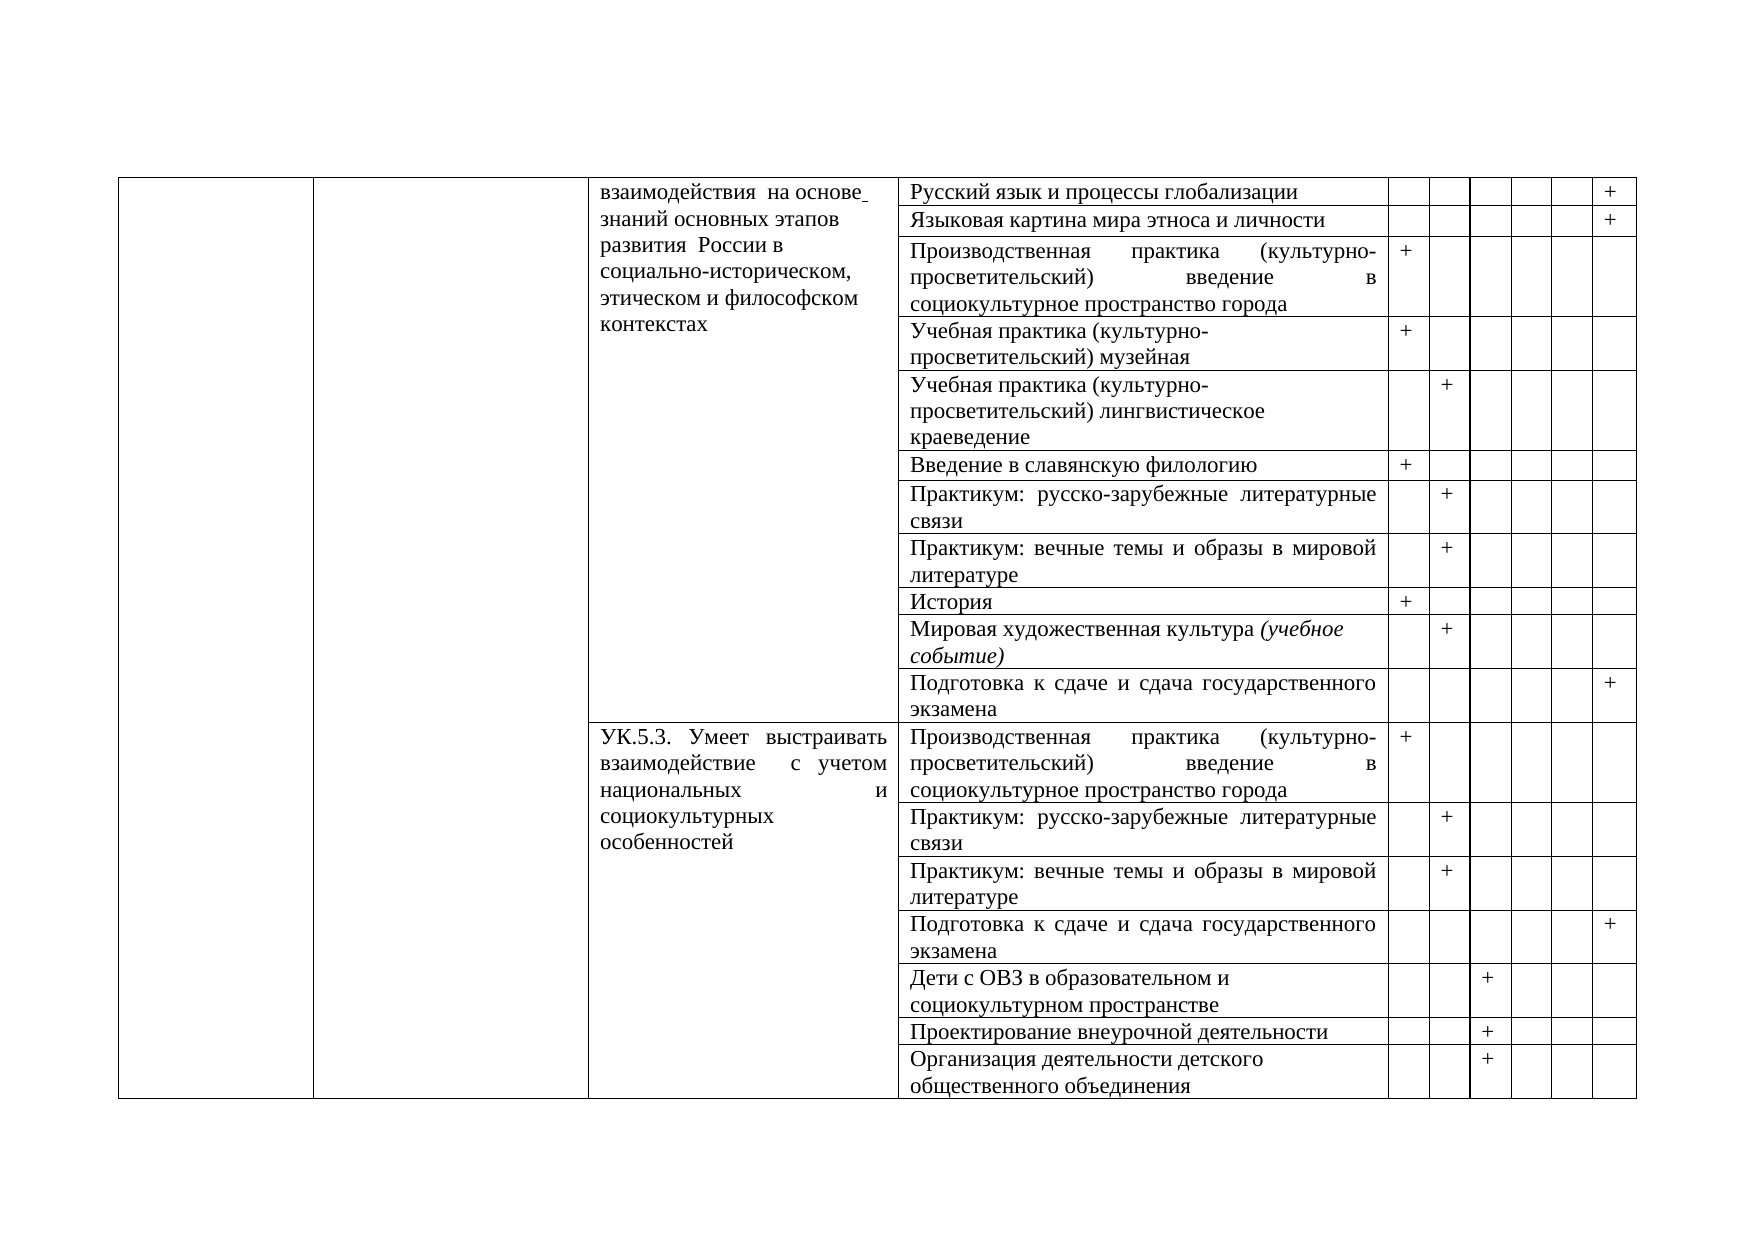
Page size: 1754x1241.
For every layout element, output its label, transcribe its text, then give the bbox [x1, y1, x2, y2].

table_cell [1593, 451, 1636, 479]
table_cell + [1593, 911, 1636, 963]
table_cell + [1430, 615, 1469, 668]
table_cell [1552, 178, 1592, 204]
table_cell [1389, 615, 1429, 668]
table_cell [1471, 534, 1511, 587]
table_cell [1552, 371, 1592, 450]
table_cell + [1471, 1018, 1511, 1044]
table_cell УК.5.3. Умеет выстраивать взаимодействие с учетом национальных и социокультурных особенностей [589, 723, 898, 1098]
table_cell [1593, 803, 1636, 856]
table_cell [1593, 317, 1636, 370]
table_cell [1512, 451, 1551, 479]
table_cell + [1430, 803, 1469, 856]
table_cell [1430, 1045, 1469, 1098]
table_cell Дети с ОВЗ в образовательном и социокультурном пространстве [899, 964, 1388, 1017]
table_cell Введение в славянскую филологию [899, 451, 1388, 479]
table_cell [1430, 588, 1469, 614]
table_cell [1430, 723, 1469, 802]
table_cell [1389, 178, 1429, 204]
table_cell [1552, 964, 1592, 1017]
table_cell + [1593, 178, 1636, 204]
table_cell [1471, 615, 1511, 668]
table_cell Производственная практика (культурно-просветительский) введение в социокультурное пространство города [899, 723, 1388, 802]
table_cell [1552, 723, 1592, 802]
table_cell [1430, 317, 1469, 370]
table_cell Практикум: вечные темы и образы в мировой литературе [899, 857, 1388, 909]
table_cell [1389, 1018, 1429, 1044]
table_cell [1512, 1018, 1551, 1044]
table_cell История [899, 588, 1388, 614]
table_cell [1389, 371, 1429, 450]
table_cell [1389, 964, 1429, 1017]
table_cell + [1389, 451, 1429, 479]
table_cell [1552, 911, 1592, 963]
table_cell [1512, 371, 1551, 450]
table_cell Практикум: русско-зарубежные литературные связи [899, 481, 1388, 533]
table_cell [1389, 534, 1429, 587]
table_cell [1471, 178, 1511, 204]
table_cell [1430, 206, 1469, 236]
table_cell Организация деятельности детского общественного объединения [899, 1045, 1388, 1098]
table_cell [1512, 857, 1551, 909]
table_cell [1593, 588, 1636, 614]
table_cell Подготовка к сдаче и сдача государственного экзамена [899, 669, 1388, 722]
table_cell [1430, 911, 1469, 963]
table_cell [1389, 1045, 1429, 1098]
table_cell [1593, 371, 1636, 450]
table_cell [1552, 481, 1592, 533]
table_cell [1389, 206, 1429, 236]
table_cell [1471, 857, 1511, 909]
table_cell [1512, 588, 1551, 614]
table_cell [1471, 723, 1511, 802]
table_cell Практикум: вечные темы и образы в мировой литературе [899, 534, 1388, 587]
table_cell + [1430, 534, 1469, 587]
table_cell + [1430, 857, 1469, 909]
table_cell + [1389, 317, 1429, 370]
table_cell [1593, 534, 1636, 587]
table_cell [1512, 911, 1551, 963]
table_cell Подготовка к сдаче и сдача государственного экзамена [899, 911, 1388, 963]
table_cell [1593, 857, 1636, 909]
table_cell [1512, 964, 1551, 1017]
table_cell [1552, 1018, 1592, 1044]
table_cell [1593, 723, 1636, 802]
table_cell [1430, 964, 1469, 1017]
table_cell [1389, 911, 1429, 963]
table_cell [1512, 669, 1551, 722]
table_cell [1430, 178, 1469, 204]
table_cell [1552, 451, 1592, 479]
table_cell [1552, 206, 1592, 236]
table_cell [1471, 803, 1511, 856]
table_cell Учебная практика (культурно-просветительский) лингвистическое краеведение [899, 371, 1388, 450]
table_cell [1552, 1045, 1592, 1098]
table_cell Учебная практика (культурно-просветительский) музейная [899, 317, 1388, 370]
table_cell [1389, 481, 1429, 533]
table_cell + [1389, 723, 1429, 802]
table_cell [1512, 534, 1551, 587]
table_cell [1389, 803, 1429, 856]
table_cell [1471, 911, 1511, 963]
table_cell [1512, 178, 1551, 204]
table_cell [1471, 237, 1511, 316]
table_cell Русский язык и процессы глобализации [899, 178, 1388, 204]
table_cell + [1389, 588, 1429, 614]
table_cell Мировая художественная культура (учебное событие) [899, 615, 1388, 668]
table_cell [1593, 1045, 1636, 1098]
table_cell [1593, 615, 1636, 668]
table_cell [1471, 371, 1511, 450]
table_cell [1471, 481, 1511, 533]
table_cell + [1593, 669, 1636, 722]
table_cell [1552, 857, 1592, 909]
table_cell + [1389, 237, 1429, 316]
table_cell [1552, 317, 1592, 370]
table_cell [1430, 1018, 1469, 1044]
table_cell [1512, 317, 1551, 370]
table_cell + [1430, 371, 1469, 450]
table_cell [1430, 451, 1469, 479]
table_cell + [1471, 964, 1511, 1017]
table_cell [1552, 588, 1592, 614]
table_cell [1552, 803, 1592, 856]
table_cell [1593, 237, 1636, 316]
table_cell Языковая картина мира этноса и личности [899, 206, 1388, 236]
table_cell [1512, 1045, 1551, 1098]
table_cell Производственная практика (культурно-просветительский) введение в социокультурное пространство города [899, 237, 1388, 316]
table_cell [1552, 534, 1592, 587]
table_cell [1512, 481, 1551, 533]
table_cell Проектирование внеурочной деятельности [899, 1018, 1388, 1044]
table_cell [1552, 615, 1592, 668]
table_cell [1471, 451, 1511, 479]
table_cell [1471, 317, 1511, 370]
table_cell [1593, 964, 1636, 1017]
table_cell Практикум: русско-зарубежные литературные связи [899, 803, 1388, 856]
table_cell + [1593, 206, 1636, 236]
table_cell [1593, 481, 1636, 533]
table_cell [1512, 723, 1551, 802]
table_cell [1512, 237, 1551, 316]
table_cell [1430, 669, 1469, 722]
table_cell [1389, 669, 1429, 722]
table_cell [1512, 803, 1551, 856]
table_cell [1389, 857, 1429, 909]
table_cell [1512, 615, 1551, 668]
table_cell [1552, 669, 1592, 722]
table_cell [1471, 588, 1511, 614]
table_cell + [1471, 1045, 1511, 1098]
table_cell [1471, 206, 1511, 236]
table_cell + [1430, 481, 1469, 533]
table_cell [1593, 1018, 1636, 1044]
table_cell [1512, 206, 1551, 236]
table_cell [1552, 237, 1592, 316]
table_cell [1471, 669, 1511, 722]
table_cell [1430, 237, 1469, 316]
